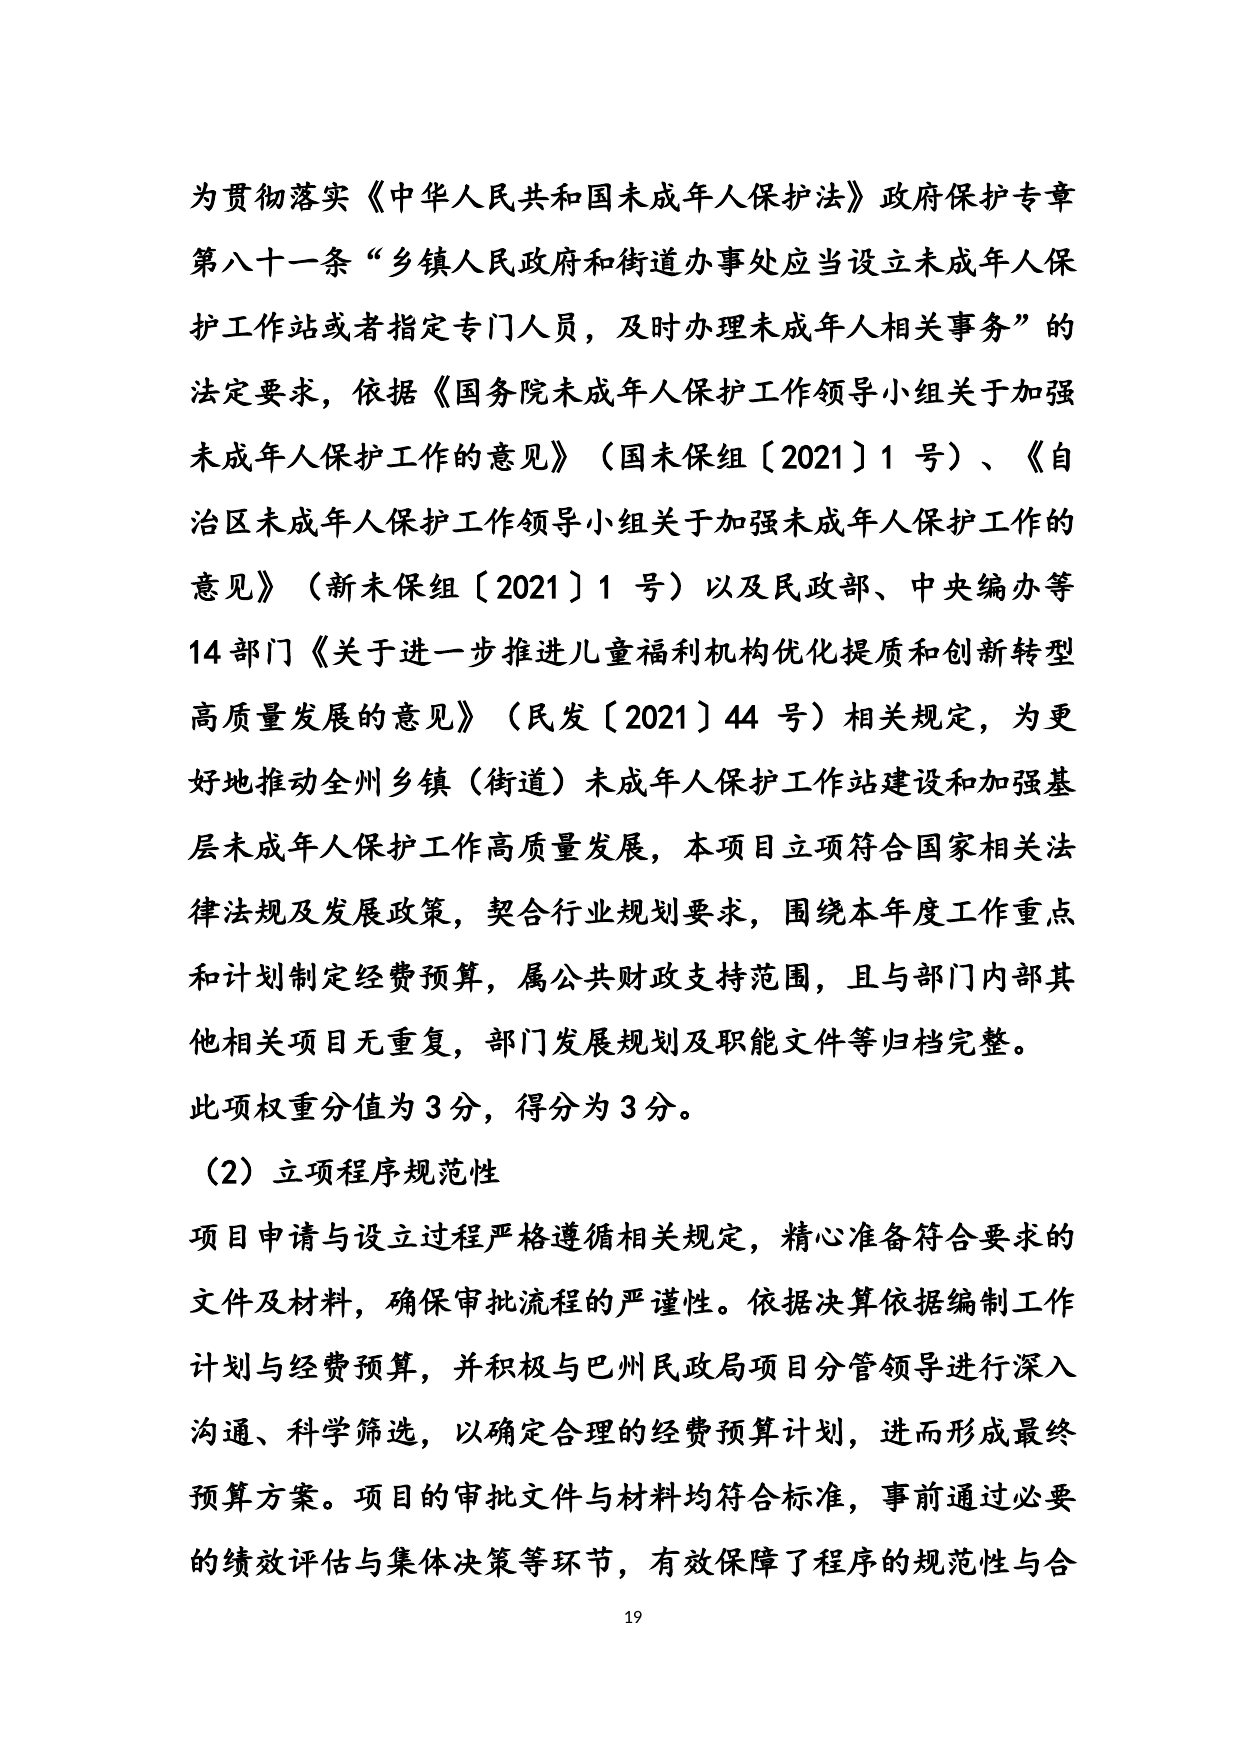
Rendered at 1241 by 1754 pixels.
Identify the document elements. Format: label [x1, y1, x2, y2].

text [187, 162, 1078, 1592]
